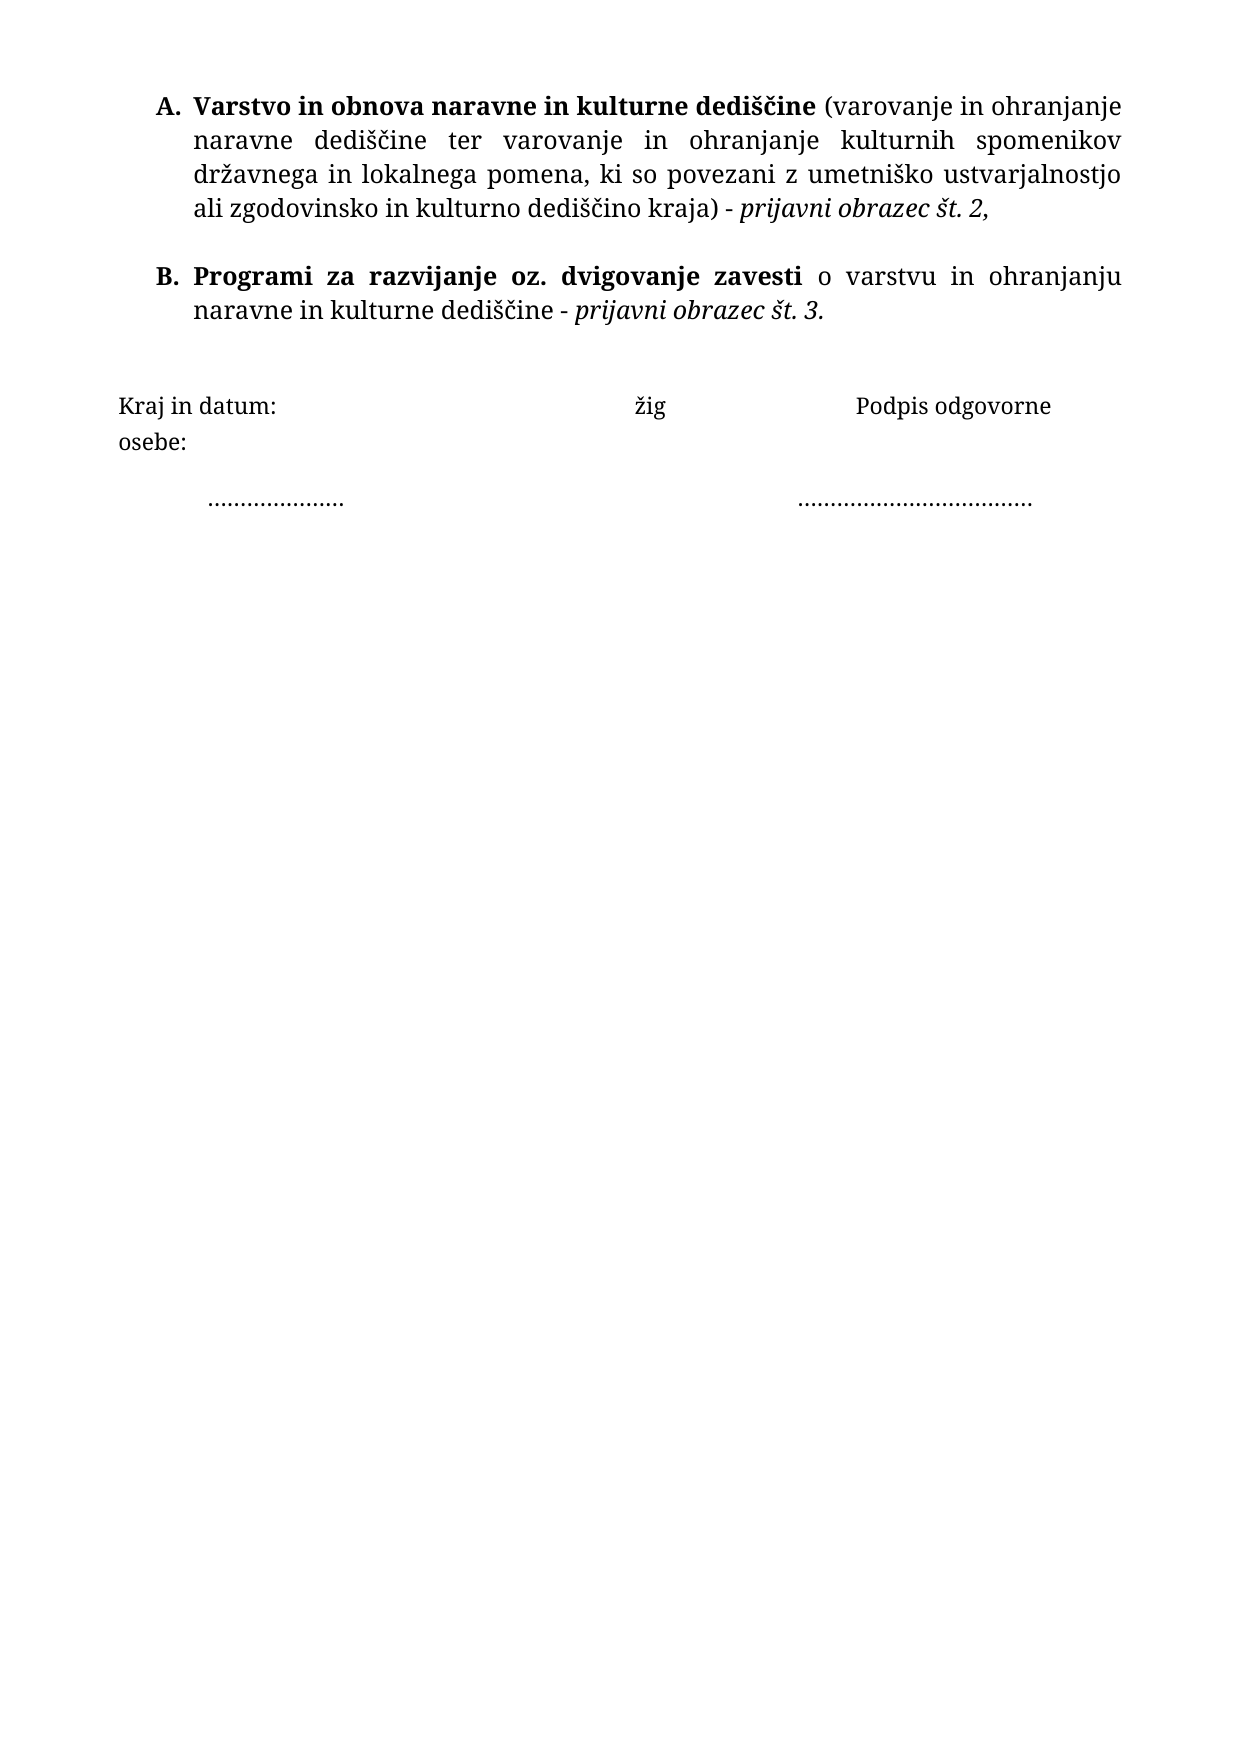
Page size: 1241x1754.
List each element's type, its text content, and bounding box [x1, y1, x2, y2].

list Varstvo in obnova naravne in kulturne dediščine (varovanje in ohranjanje naravne dediščine ter varovanje in ohranjanje kulturnih spomenikov državnega in lokalnega pomena, ki so povezani z umetniško ustvarjalnostjo ali zgodovinsko in kulturno dediščino kraja) - prijavni obrazec št. 2, [156, 89, 1122, 225]
text Kraj in datum: žig Podpis odgovorne osebe: [118, 389, 1122, 457]
list Programi za razvijanje oz. dvigovanje zavesti o varstvu in ohranjanju naravne in kulturne dediščine - prijavni obrazec št. 3. [156, 259, 1122, 327]
text ………………… ……………………………… JAVNI RAZPIS ZA SOFINANCIRANJE PROGRAMOV VNKD 2025 [118, 482, 1122, 513]
